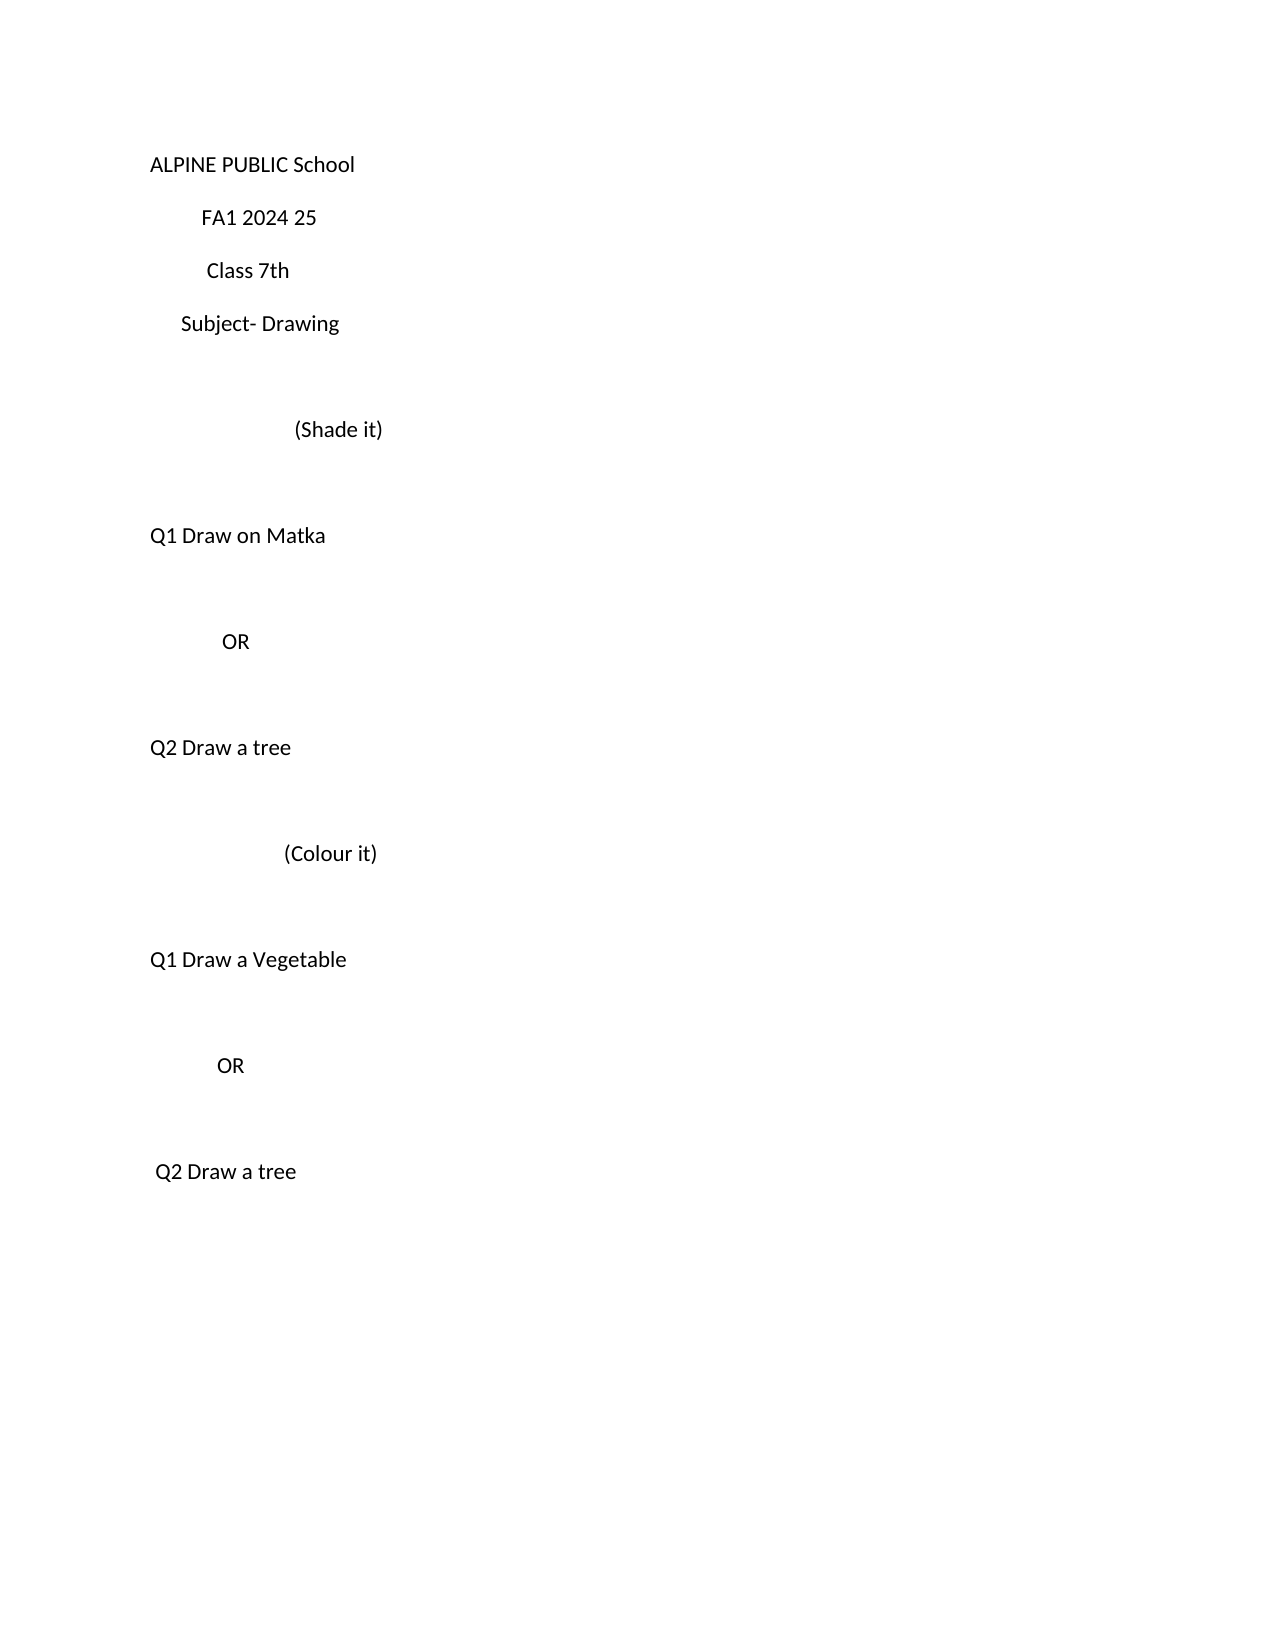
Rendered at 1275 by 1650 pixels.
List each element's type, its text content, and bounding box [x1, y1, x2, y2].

text OR [150, 627, 1125, 655]
text (Shade it) [150, 415, 1125, 443]
text Class 7th [150, 256, 1125, 284]
text (Colour it) [150, 839, 1125, 867]
text Subject- Drawing [150, 309, 1125, 337]
text OR [150, 1051, 1125, 1079]
text FA1 2024 25 [150, 203, 1125, 231]
text ALPINE PUBLIC School [150, 150, 1125, 178]
text Q2 Draw a tree [150, 733, 1125, 761]
text Q1 Draw a Vegetable [150, 945, 1125, 973]
text Q2 Draw a tree [150, 1157, 1125, 1185]
text Q1 Draw on Matka [150, 521, 1125, 549]
